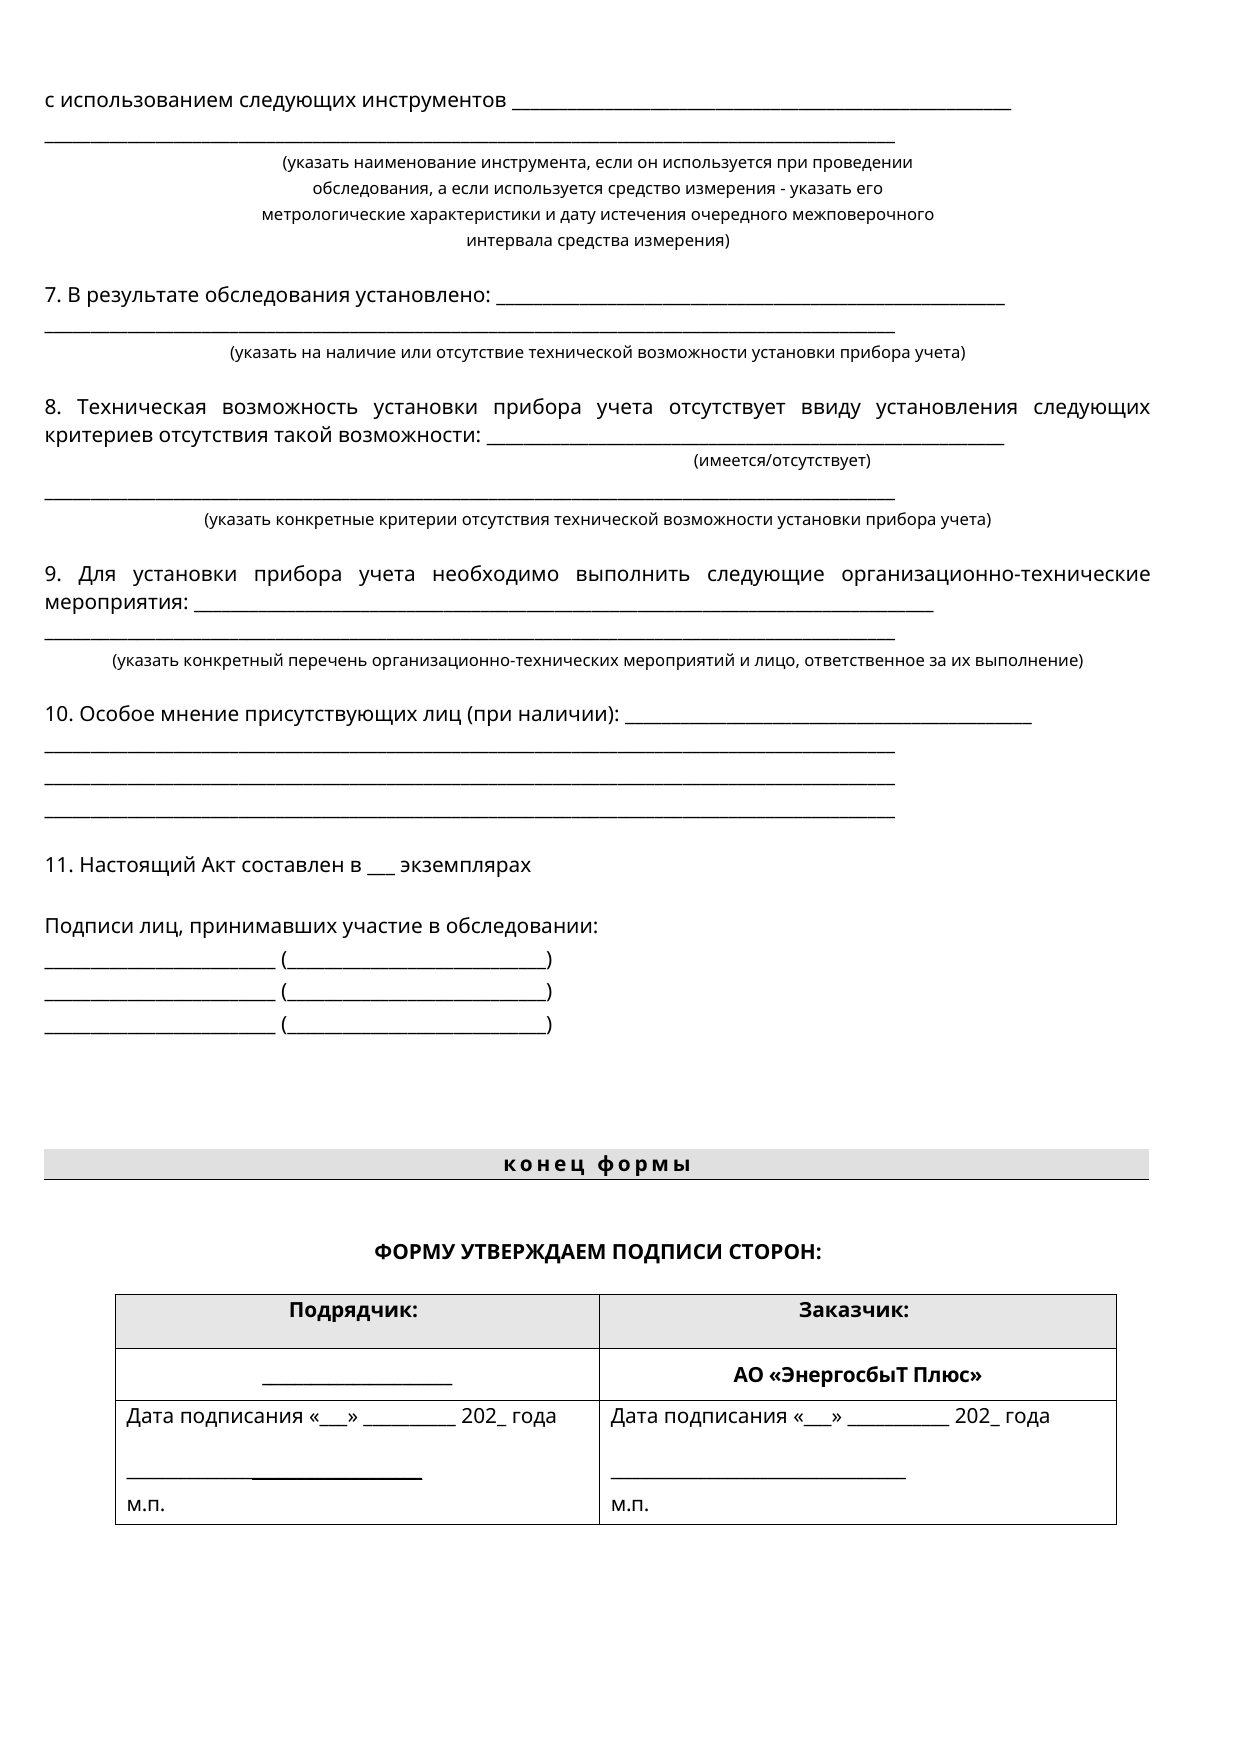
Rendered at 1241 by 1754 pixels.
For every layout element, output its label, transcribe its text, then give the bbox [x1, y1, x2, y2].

text ____________________________________________________________________________________________ [44, 728, 1152, 756]
text ____________________________________________________________________________________________ [44, 793, 1152, 821]
text 8. Техническая возможность установки прибора учета отсутствует ввиду установления следующих критериев отсутствия такой возможности: ________________________________________________________ [44, 392, 1152, 449]
text (указать наименование инструмента, если он используется при проведении [44, 151, 1152, 173]
text 10. Особое мнение присутствующих лиц (при наличии): ____________________________________________ [44, 699, 1152, 728]
text 7. В результате обследования установлено: _______________________________________________________ [44, 280, 1152, 308]
text ____________________________________________________________________________________________ [44, 118, 1152, 147]
text ____________________________________________________________________________________________ [44, 475, 1152, 503]
text Подписи лиц, принимавших участие в обследовании: [44, 911, 1152, 940]
text (указать конкретные критерии отсутствия технической возможности установки прибора учета) [44, 508, 1152, 530]
text (имеется/отсутствует) [339, 449, 1152, 472]
text с использованием следующих инструментов ______________________________________________________ [44, 86, 1152, 114]
text _________________________ (____________________________) [44, 1009, 1152, 1038]
table_cell _______________________ [116, 1349, 599, 1400]
table_cell Дата подписания «___» ___________ 202_ года _________________________________ м.п. [600, 1401, 1116, 1524]
table_header Подрядчик: [116, 1295, 599, 1348]
text обследования, а если используется средство измерения - указать его [44, 177, 1152, 199]
text конец формы [44, 1149, 1149, 1179]
text интервала средства измерения) [44, 229, 1152, 252]
text 9. Для установки прибора учета необходимо выполнить следующие организационно-технические мероприятия: ________________________________________________________________________________ [44, 559, 1152, 616]
text _________________________ (____________________________) [44, 977, 1152, 1005]
text (указать конкретный перечень организационно-технических мероприятий и лицо, ответственное за их выполнение) [44, 648, 1152, 671]
table_cell Дата подписания «___» __________ 202_ года _________________________________ м.п. [116, 1401, 599, 1524]
text ____________________________________________________________________________________________ [44, 308, 1152, 337]
text ____________________________________________________________________________________________ [44, 760, 1152, 789]
table_cell АО «ЭнергосбыТ Плюс» [600, 1349, 1116, 1400]
text метрологические характеристики и дату истечения очередного межповерочного [44, 203, 1152, 226]
text _________________________ (____________________________) [44, 944, 1152, 972]
text ____________________________________________________________________________________________ [44, 616, 1152, 644]
text 11. Настоящий Акт составлен в ___ экземплярах [44, 850, 1152, 879]
table_header Заказчик: [600, 1295, 1116, 1348]
text ФОРМУ УТВЕРЖДАЕМ ПОДПИСИ СТОРОН: [44, 1237, 1152, 1266]
text (указать на наличие или отсутствие технической возможности установки прибора учета) [44, 341, 1152, 364]
